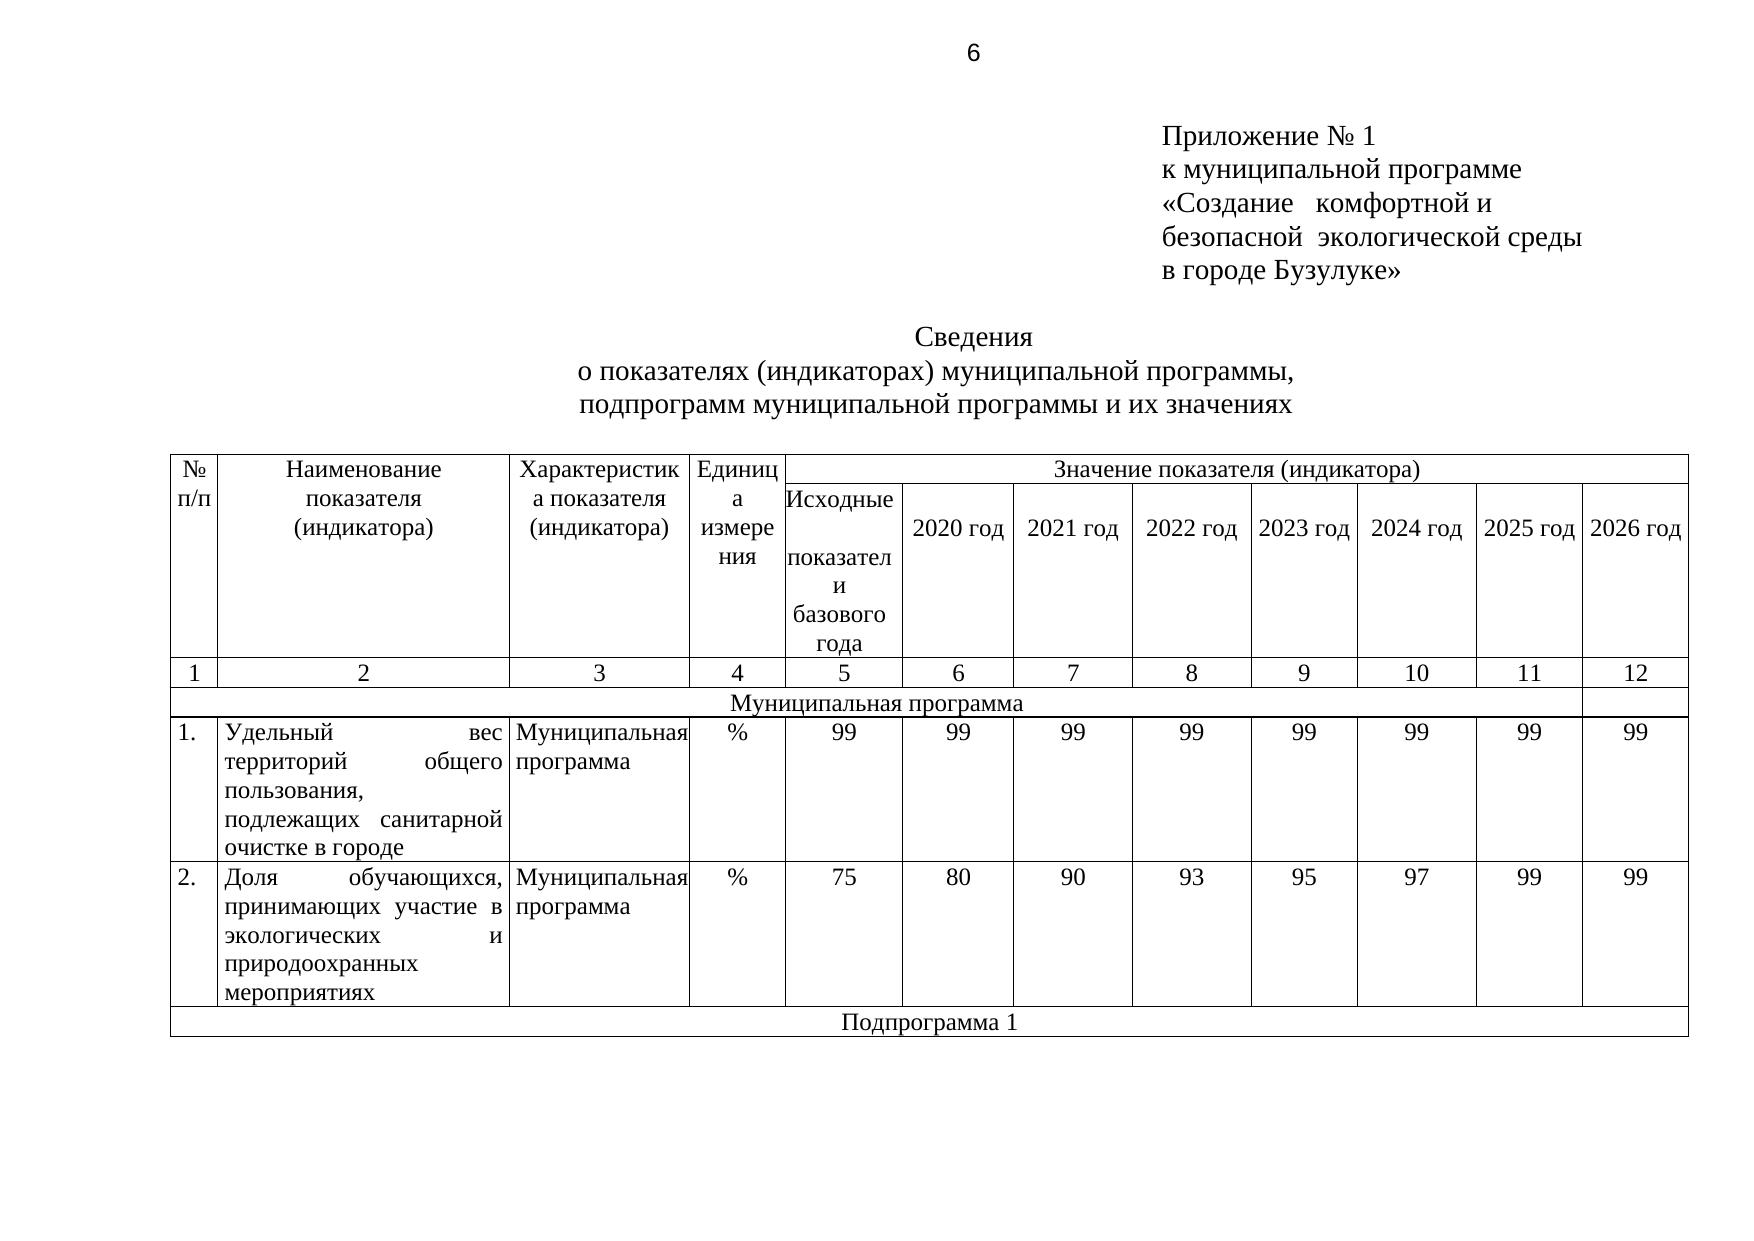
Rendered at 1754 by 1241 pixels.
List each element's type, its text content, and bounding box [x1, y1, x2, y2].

table_cell 99 [1252, 718, 1357, 861]
table_cell 93 [1133, 862, 1251, 1006]
table_cell Муниципальная программа [510, 862, 689, 1006]
table_header Единица измерения [690, 455, 785, 657]
table_cell 80 [903, 862, 1013, 1006]
table_cell 1 [171, 658, 217, 687]
table_header Наименование показателя (индикатора) [218, 455, 509, 657]
table_cell 2023 год [1252, 484, 1357, 657]
table_cell Исходные показатели базового года [786, 484, 902, 657]
text подпрограмм муниципальной программы и их значениях [177, 386, 1695, 420]
table_cell 2 [218, 658, 509, 687]
text о показателях (индикаторах) муниципальной программы, [177, 353, 1695, 386]
table_cell Подпрограмма 1 [171, 1007, 1688, 1036]
text Сведения [177, 319, 1695, 353]
table_cell 11 [1477, 658, 1582, 687]
table_cell 99 [1358, 718, 1476, 861]
table_cell 97 [1358, 862, 1476, 1006]
table_header Характеристика показателя (индикатора) [510, 455, 689, 657]
table_cell 99 [786, 718, 902, 861]
table_header Приложение № 1 к муниципальной программе «Создание комфортной и безопасной экологической среды в городе Бузулуке» [1150, 118, 1608, 319]
table_cell 2020 год [903, 484, 1013, 657]
table_cell 2024 год [1358, 484, 1476, 657]
table_cell 2022 год [1133, 484, 1251, 657]
table_cell 99 [1477, 718, 1582, 861]
table_cell 2025 год [1477, 484, 1582, 657]
table_cell 10 [1358, 658, 1476, 687]
table_cell 3 [510, 658, 689, 687]
table_cell 99 [1477, 862, 1582, 1006]
table_cell 9 [1252, 658, 1357, 687]
table_cell 95 [1252, 862, 1357, 1006]
table_cell 90 [1014, 862, 1132, 1006]
table_cell Муниципальная программа [171, 688, 1582, 716]
table_cell Муниципальная программа [510, 718, 689, 861]
table_cell 99 [1583, 718, 1688, 861]
table_header Значение показателя (индикатора) [786, 455, 1688, 483]
table_cell 6 [903, 658, 1013, 687]
table_cell 4 [690, 658, 785, 687]
table_cell 7 [1014, 658, 1132, 687]
table_cell [1583, 688, 1688, 716]
table_cell 2021 год [1014, 484, 1132, 657]
table_cell 8 [1133, 658, 1251, 687]
table_cell 2026 год [1583, 484, 1688, 657]
table_cell 5 [786, 658, 902, 687]
table_cell 99 [1583, 862, 1688, 1006]
table_cell % [690, 862, 785, 1006]
table_cell Удельный вес территорий общего пользования, подлежащих санитарной очистке в городе [218, 718, 509, 861]
table_cell 1. [171, 718, 217, 861]
table_cell % [690, 718, 785, 861]
table_cell 99 [903, 718, 1013, 861]
table_cell 99 [1014, 718, 1132, 861]
table_cell 75 [786, 862, 902, 1006]
table_cell 12 [1583, 658, 1688, 687]
table_cell Доля обучающихся, принимающих участие в экологических и природоохранных мероприятиях [218, 862, 509, 1006]
table_cell 99 [1133, 718, 1251, 861]
table_cell 2. [171, 862, 217, 1006]
table_header № п/п [171, 455, 217, 657]
